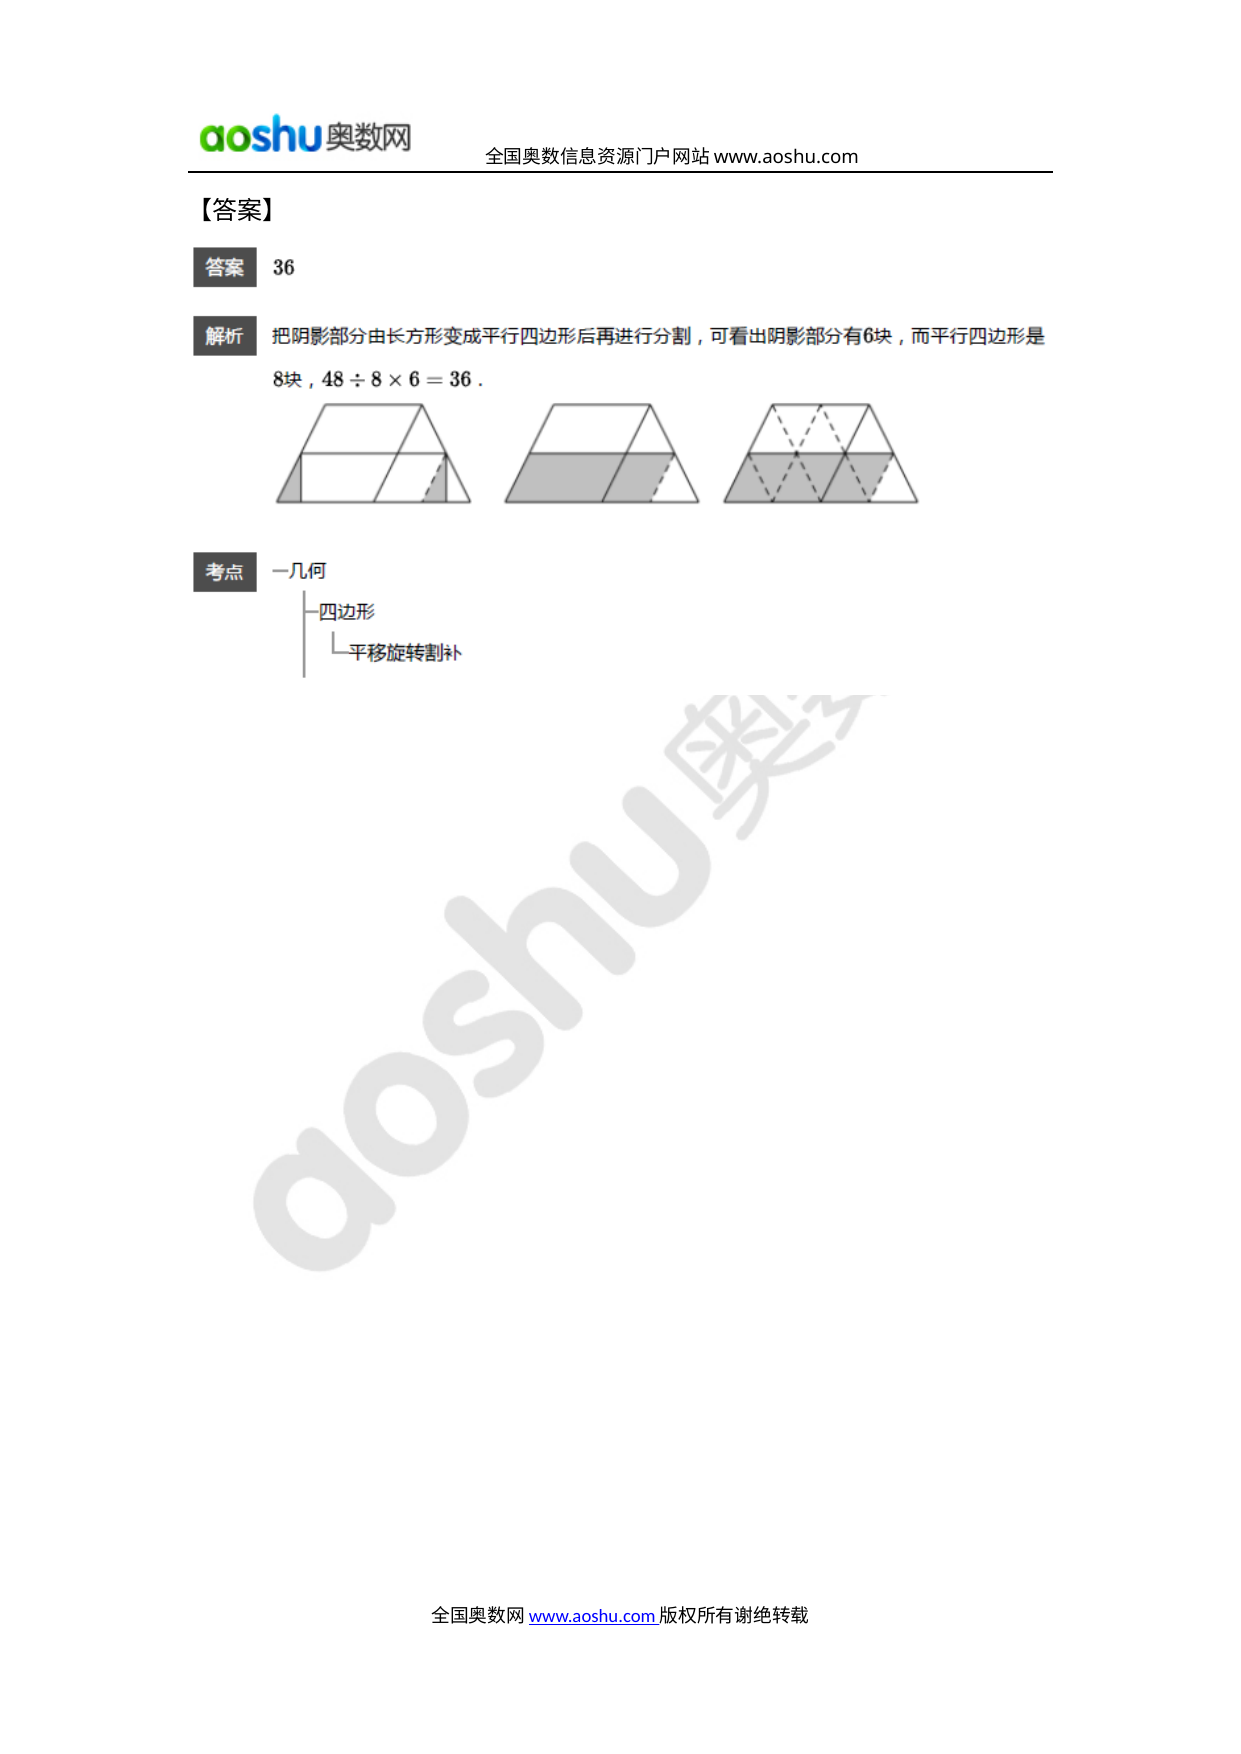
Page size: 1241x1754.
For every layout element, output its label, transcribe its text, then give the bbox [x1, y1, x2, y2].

text 【答案】 [187, 176, 1053, 241]
picture [187, 88, 485, 164]
picture [187, 241, 1053, 1338]
